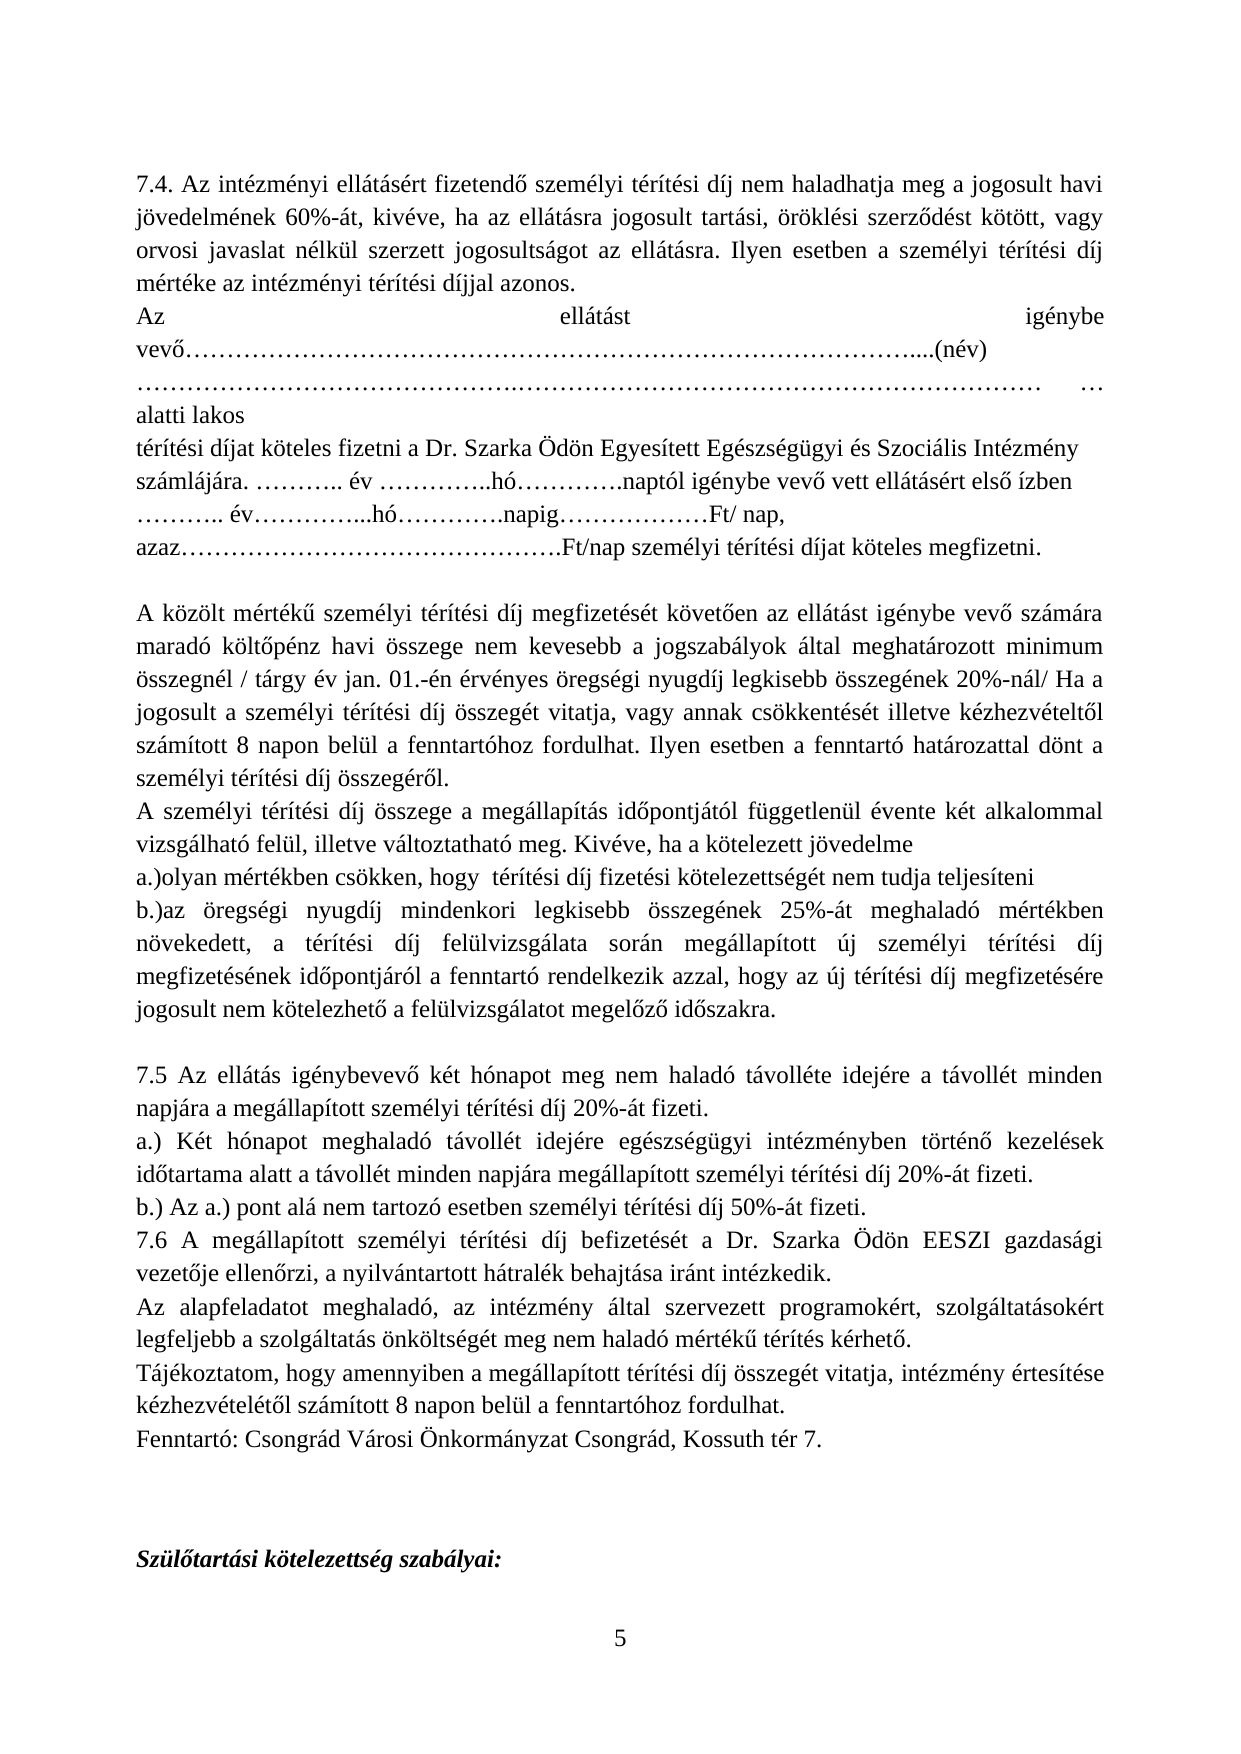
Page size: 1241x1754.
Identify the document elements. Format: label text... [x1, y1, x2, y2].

text a.) Két hónapot meghaladó távollét idejére egészségügyi intézményben történő kezelések időtartama alatt a távollét minden napjára megállapított személyi térítési díj 20%-át fizeti. [136, 1126, 1104, 1188]
text 7.4. Az intézményi ellátásért fizetendő személyi térítési díj nem haladhatja meg a jogosult havi jövedelmének 60%-át, kivéve, ha az ellátásra jogosult tartási, öröklési szerződést kötött, vagy orvosi javaslat nélkül szerzett jogosultságot az ellátásra. Ilyen esetben a személyi térítési díj mértéke az intézményi térítési díjjal azonos. [136, 169, 1104, 297]
text b.) Az a.) pont alá nem tartozó esetben személyi térítési díj 50%-át fizeti. [136, 1192, 1104, 1221]
text Az ellátást igénybe vevő……………………………………………………………………………....(név) [136, 301, 1104, 363]
text 7.6 A megállapított személyi térítési díj befizetését a Dr. Szarka Ödön EESZI gazdasági vezetője ellenőrzi, a nyilvántartott hátralék behajtása iránt intézkedik. [136, 1226, 1104, 1287]
text 7.5 Az ellátás igénybevevő két hónapot meg nem haladó távolléte idejére a távollét minden napjára a megállapított személyi térítési díj 20%-át fizeti. [136, 1060, 1104, 1122]
text a.)olyan mértékben csökken, hogy térítési díj fizetési kötelezettségét nem tudja teljesíteni [136, 862, 1104, 891]
text térítési díjat köteles fizetni a Dr. Szarka Ödön Egyesített Egészségügyi és Szociális Intézmény számlájára. ……….. év …………..hó………….naptól igénybe vevő vett ellátásért első ízben [136, 433, 1104, 495]
text Az alapfeladatot meghaladó, az intézmény által szervezett programokért, szolgáltatásokért legfeljebb a szolgáltatás önköltségét meg nem haladó mértékű térítés kérhető. [136, 1292, 1104, 1353]
text ……….. év…………...hó………….napig………………Ft/ nap, azaz……………………………………….Ft/nap személyi térítési díjat köteles megfizetni. [136, 499, 1104, 561]
text A személyi térítési díj összege a megállapítás időpontjától függetlenül évente két alkalommal vizsgálható felül, illetve változtatható meg. Kivéve, ha a kötelezett jövedelme [136, 796, 1104, 858]
text Tájékoztatom, hogy amennyiben a megállapított térítési díj összegét vitatja, intézmény értesítése kézhezvételétől számított 8 napon belül a fenntartóhoz fordulhat. [136, 1358, 1104, 1419]
text ……………………………………….……………………………………………………… …alatti lakos [136, 367, 1104, 429]
text Szülőtartási kötelezettség szabályai: [136, 1544, 1104, 1572]
text b.)az öregségi nyugdíj mindenkori legkisebb összegének 25%-át meghaladó mértékben növekedett, a térítési díj felülvizsgálata során megállapított új személyi térítési díj megfizetésének időpontjáról a fenntartó rendelkezik azzal, hogy az új térítési díj megfizetésére jogosult nem kötelezhető a felülvizsgálatot megelőző időszakra. [136, 895, 1104, 1023]
text A közölt mértékű személyi térítési díj megfizetését követően az ellátást igénybe vevő számára maradó költőpénz havi összege nem kevesebb a jogszabályok által meghatározott minimum összegnél / tárgy év jan. 01.-én érvényes öregségi nyugdíj legkisebb összegének 20%-nál/ Ha a jogosult a személyi térítési díj összegét vitatja, vagy annak csökkentését illetve kézhezvételtől számított 8 napon belül a fenntartóhoz fordulhat. Ilyen esetben a fenntartó határozattal dönt a személyi térítési díj összegéről. [136, 598, 1104, 792]
text Fenntartó: Csongrád Városi Önkormányzat Csongrád, Kossuth tér 7. [136, 1424, 1104, 1452]
